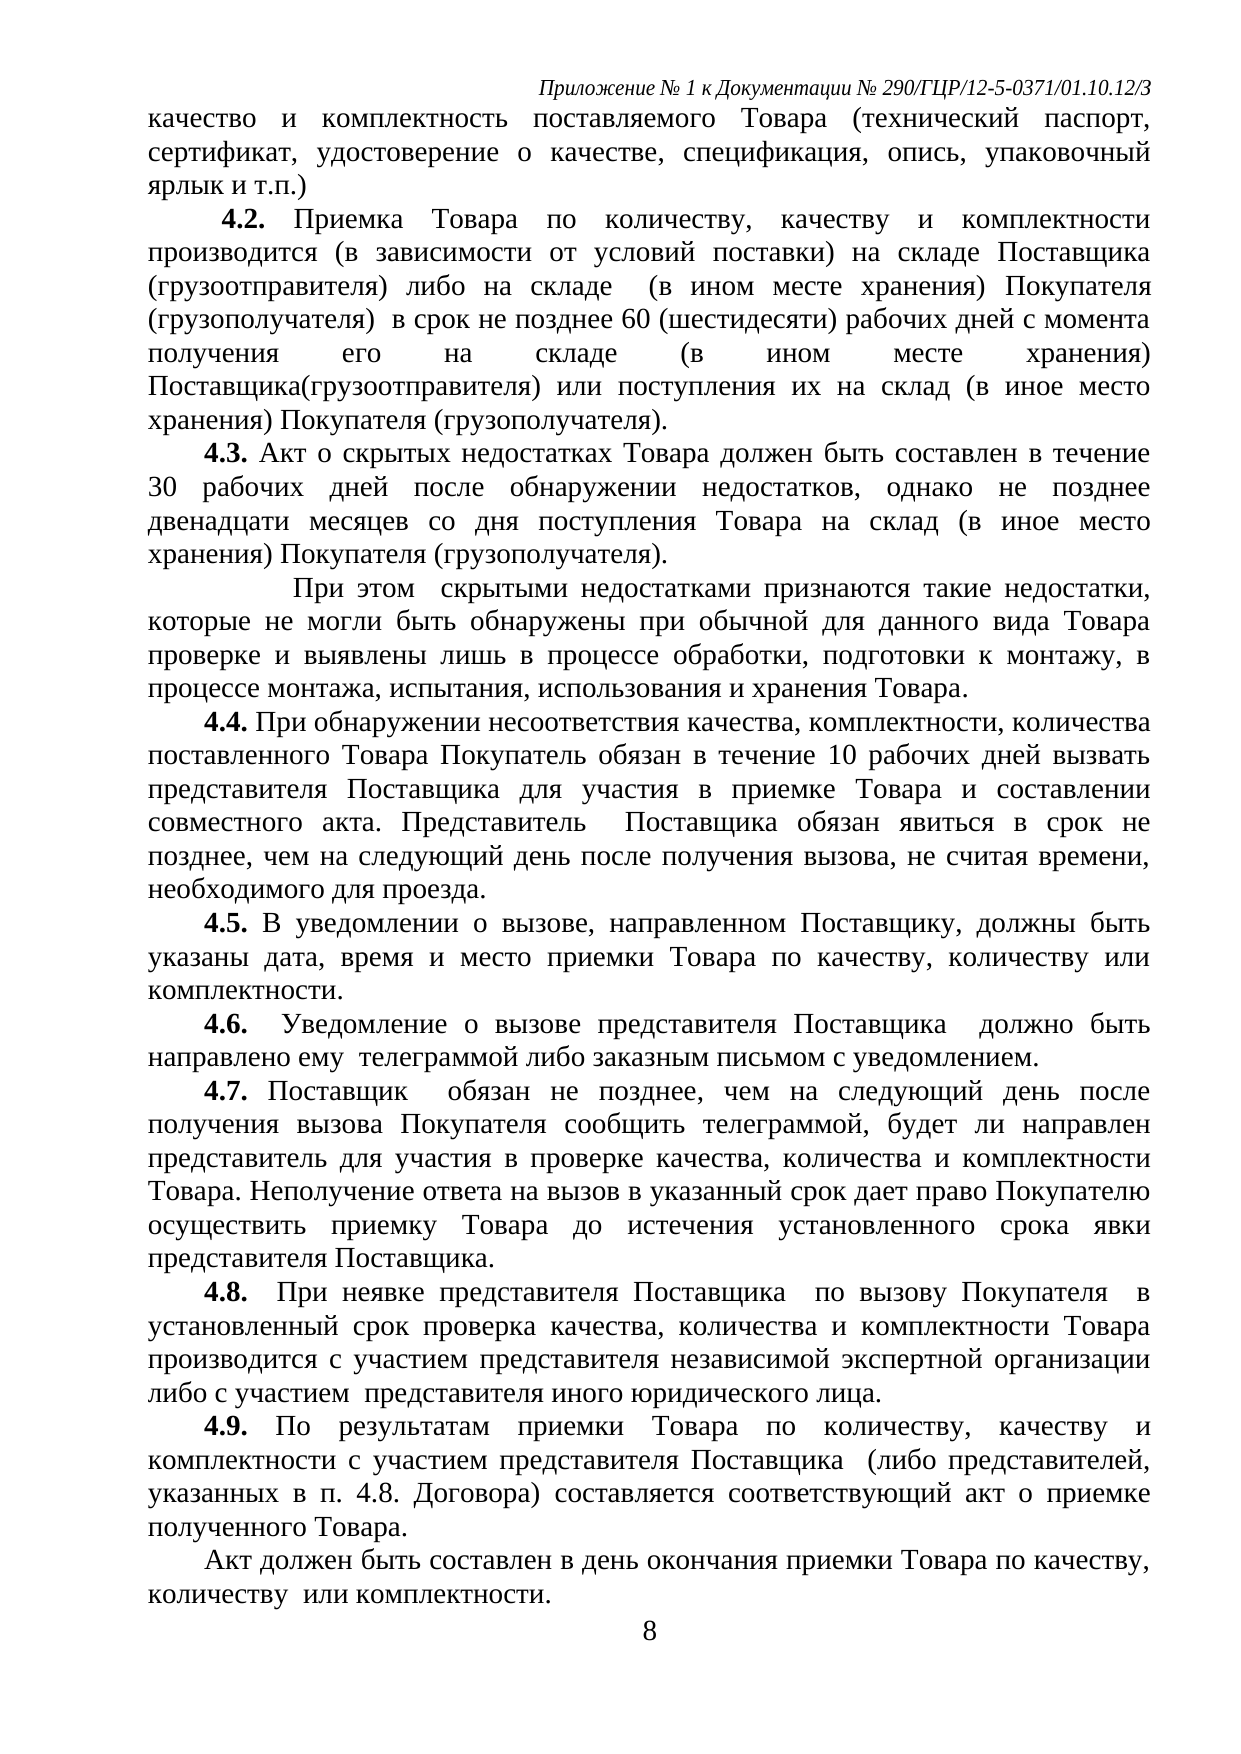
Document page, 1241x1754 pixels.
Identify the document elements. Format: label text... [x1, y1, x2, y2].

text 4.8. При неявке представителя Поставщика по вызову Покупателя в установленный срок проверка качества, количества и комплектности Товара производится с участием представителя независимой экспертной организации либо с участием представителя иного юридического лица. [148, 1274, 1152, 1408]
text 4.4. При обнаружении несоответствия качества, комплектности, количества поставленного Товара Покупатель обязан в течение 10 рабочих дней вызвать представителя Поставщика для участия в приемке Товара и составлении совместного акта. Представитель Поставщика обязан явиться в срок не позднее, чем на следующий день после получения вызова, не считая времени, необходимого для проезда. [148, 704, 1152, 905]
text 4.2. Приемка Товара по количеству, качеству и комплектности производится (в зависимости от условий поставки) на складе Поставщика (грузоотправителя) либо на складе (в ином месте хранения) Покупателя (грузополучателя) в срок не позднее 60 (шестидесяти) рабочих дней с момента получения его на складе (в ином месте хранения) Поставщика(грузоотправителя) или поступления их на склад (в иное место хранения) Покупателя (грузополучателя). [148, 201, 1152, 436]
text 4.6. Уведомление о вызове представителя Поставщика должно быть направлено ему телеграммой либо заказным письмом с уведомлением. [148, 1006, 1152, 1073]
text 4.3. Акт о скрытых недостатках Товара должен быть составлен в течение 30 рабочих дней после обнаружении недостатков, однако не позднее двенадцати месяцев со дня поступления Товара на склад (в иное место хранения) Покупателя (грузополучателя). [148, 436, 1152, 570]
text 4.7. Поставщик обязан не позднее, чем на следующий день после получения вызова Покупателя сообщить телеграммой, будет ли направлен представитель для участия в проверке качества, количества и комплектности Товара. Неполучение ответа на вызов в указанный срок дает право Покупателю осуществить приемку Товара до истечения установленного срока явки представителя Поставщика. [148, 1073, 1152, 1274]
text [148, 100, 1152, 201]
text 4.9. По результатам приемки Товара по количеству, качеству и комплектности с участием представителя Поставщика (либо представителей, указанных в п. 4.8. Договора) составляется соответствующий акт о приемке полученного Товара. [148, 1408, 1152, 1542]
text Акт должен быть составлен в день окончания приемки Товара по качеству, количеству или комплектности. [148, 1542, 1152, 1609]
text При этом скрытыми недостатками признаются такие недостатки, которые не могли быть обнаружены при обычной для данного вида Товара проверке и выявлены лишь в процессе обработки, подготовки к монтажу, в процессе монтажа, испытания, использования и хранения Товара. [148, 570, 1152, 704]
text 4.5. В уведомлении о вызове, направленном Поставщику, должны быть указаны дата, время и место приемки Товара по качеству, количеству или комплектности. [148, 905, 1152, 1006]
